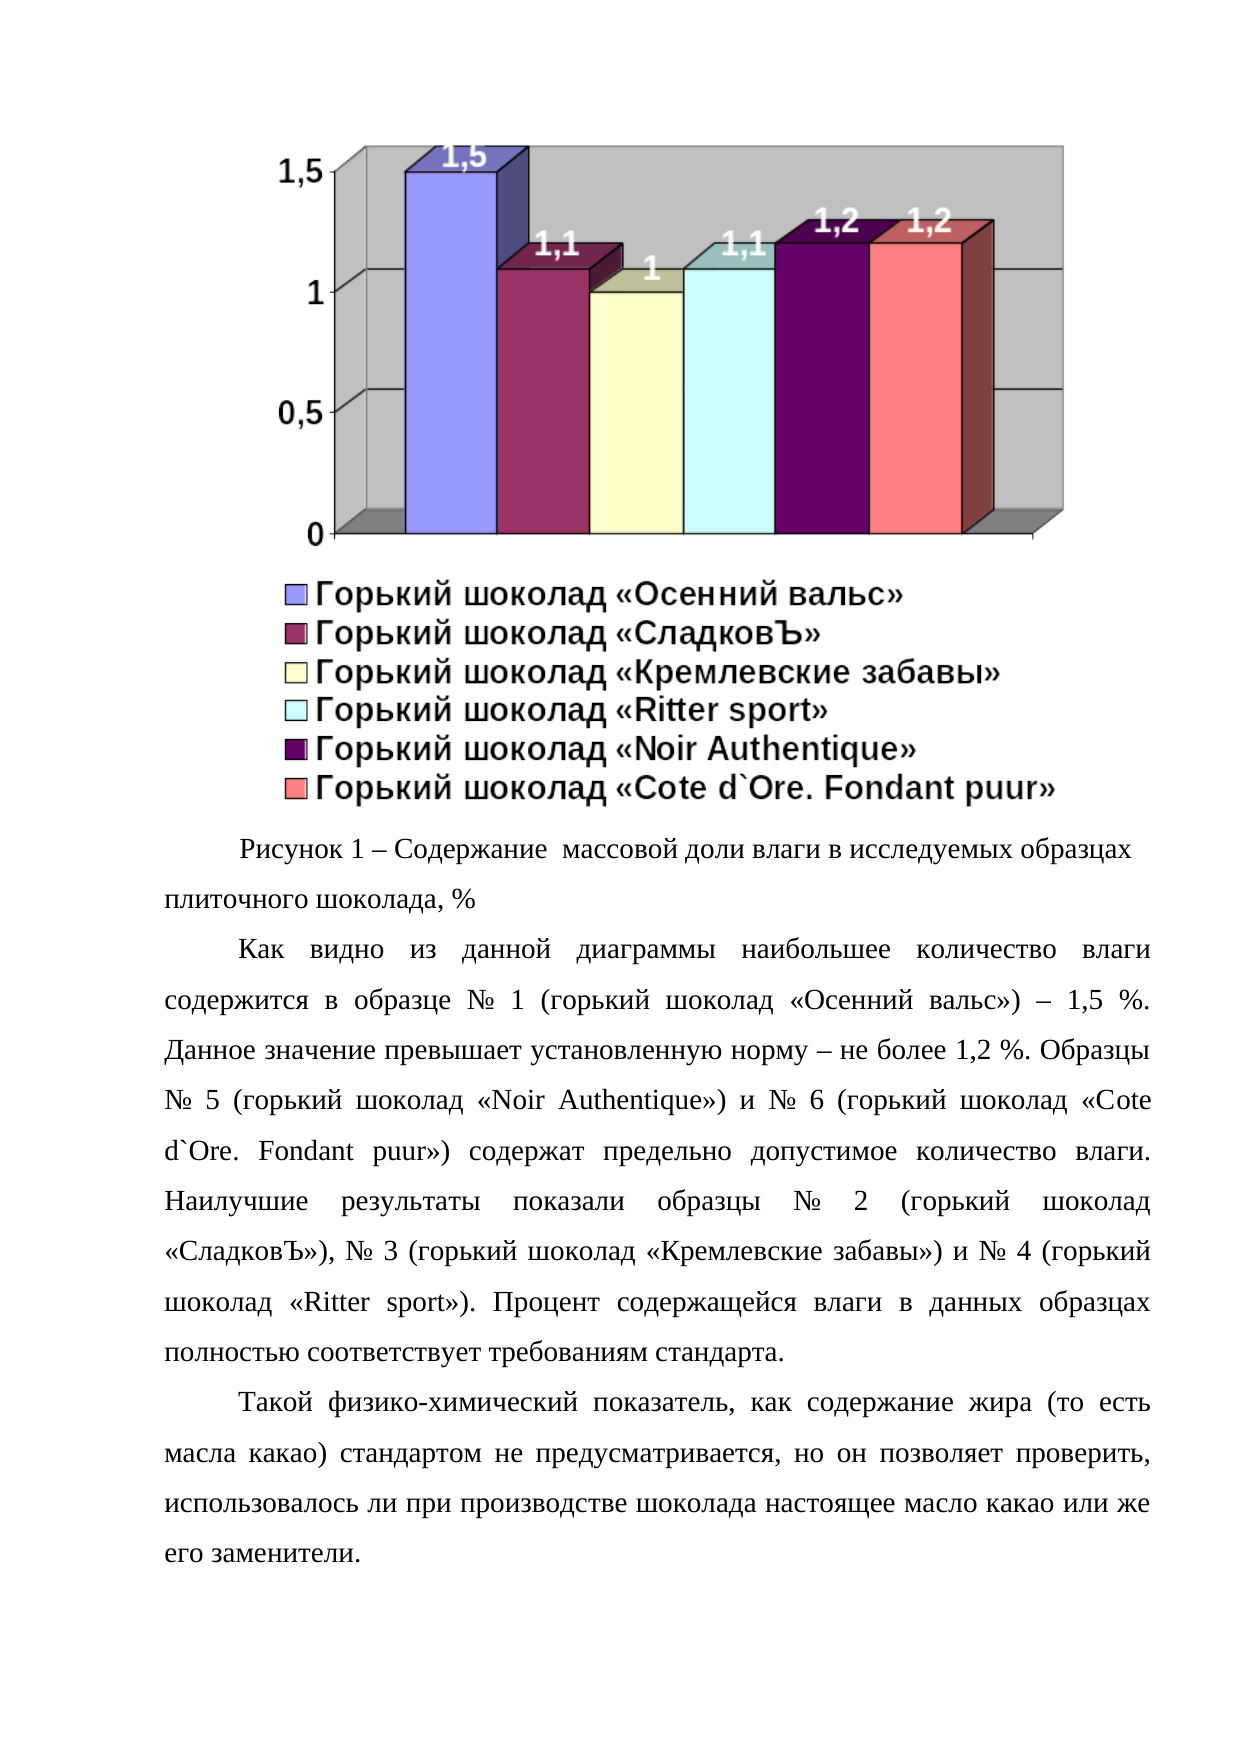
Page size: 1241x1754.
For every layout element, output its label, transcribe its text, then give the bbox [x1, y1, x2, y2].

text Как видно из данной диаграммы наибольшее количество влаги содержится в образце № 1 (горький шоколад «Осенний вальс») – 1,5 %. Данное значение превышает установленную норму – не более 1,2 %. Образцы № 5 (горький шоколад «Noir Authentique») и № 6 (горький шоколад «Сote d`Ore. Fondant puur») содержат предельно допустимое количество влаги. Наилучшие результаты показали образцы № 2 (горький шоколад «СладковЪ»), № 3 (горький шоколад «Кремлевские забавы») и № 4 (горький шоколад «Ritter sport»). Процент содержащейся влаги в данных образцах полностью соответствует требованиям стандарта. [164, 932, 1152, 1368]
text Такой физико-химический показатель, как содержание жира (то есть масла какао) стандартом не предусматривается, но он позволяет проверить, использовалось ли при производстве шоколада настоящее масло какао или же его заменители. [164, 1384, 1152, 1569]
text Рисунок 1 – Содержание массовой доли влаги в исследуемых образцах плиточного шоколада, % [164, 831, 1152, 915]
